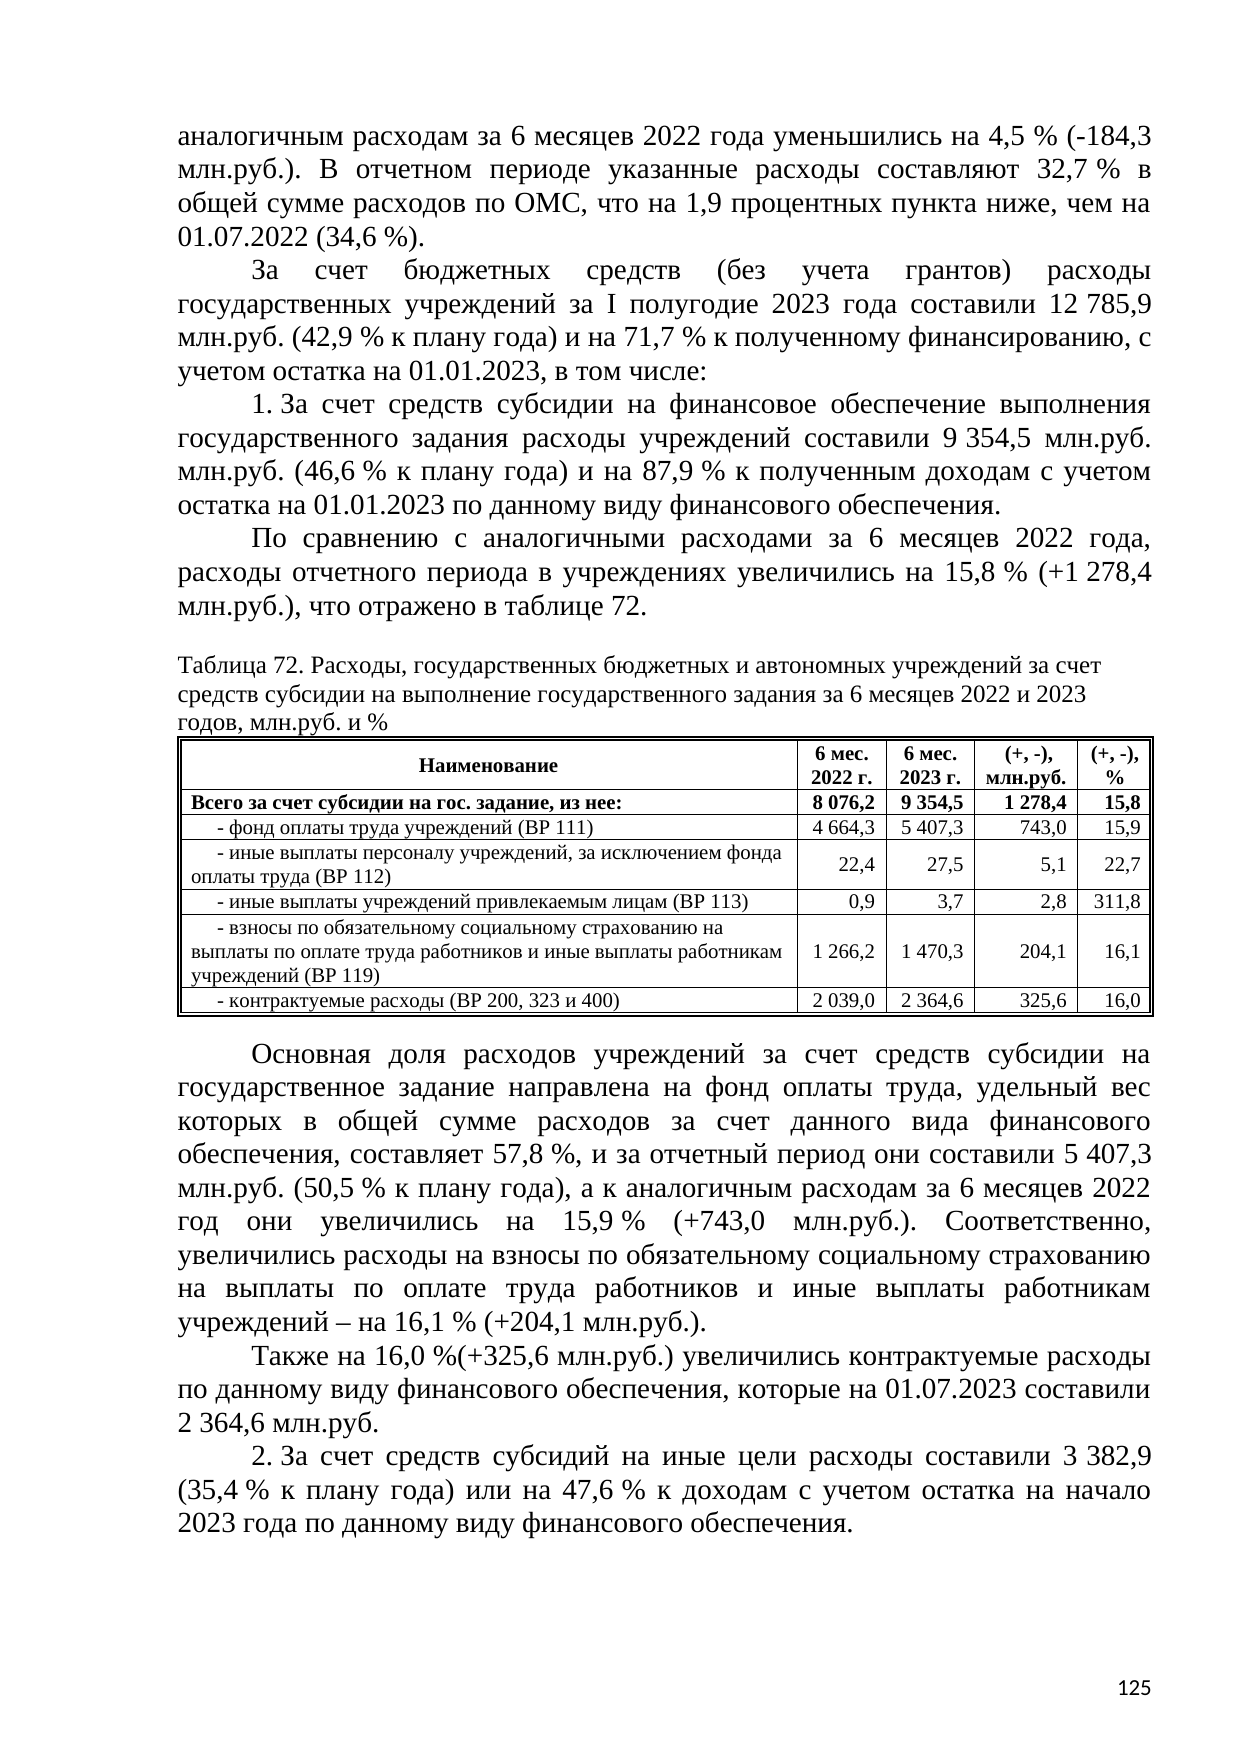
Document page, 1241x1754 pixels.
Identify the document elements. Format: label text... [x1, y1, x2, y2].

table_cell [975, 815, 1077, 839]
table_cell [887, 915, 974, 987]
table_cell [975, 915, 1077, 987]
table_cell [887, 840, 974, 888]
text По сравнению с аналогичными расходами за 6 месяцев 2022 года, расходы отчетного периода в учреждениях увеличились на 15,8 % (+1 278,4 млн.руб.), что отражено в таблице 72. [177, 521, 1152, 621]
text 1. За счет средств субсидии на финансовое обеспечение выполнения государственного задания расходы учреждений составили 9 354,5 млн.руб. млн.руб. (46,6 % к плану года) и на 87,9 % к полученным доходам с учетом остатка на 01.01.2023 по данному виду финансового обеспечения. [177, 386, 1152, 521]
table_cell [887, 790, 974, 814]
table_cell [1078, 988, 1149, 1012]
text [177, 118, 1152, 252]
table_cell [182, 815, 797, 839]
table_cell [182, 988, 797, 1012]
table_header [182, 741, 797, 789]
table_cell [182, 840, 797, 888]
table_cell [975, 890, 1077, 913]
text Таблица 72. Расходы, государственных бюджетных и автономных учреждений за счет средств субсидии на выполнение государственного задания за 6 месяцев 2022 и 2023 годов, млн.руб. и % [177, 650, 1152, 736]
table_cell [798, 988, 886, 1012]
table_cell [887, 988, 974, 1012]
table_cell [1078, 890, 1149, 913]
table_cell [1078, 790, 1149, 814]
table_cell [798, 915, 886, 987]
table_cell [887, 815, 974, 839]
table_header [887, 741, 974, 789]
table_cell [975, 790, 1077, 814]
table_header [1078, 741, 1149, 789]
text За счет бюджетных средств (без учета грантов) расходы государственных учреждений за I полугодие 2023 года составили 12 785,9 млн.руб. (42,9 % к плану года) и на 71,7 % к полученному финансированию, с учетом остатка на 01.01.2023, в том числе: [177, 252, 1152, 386]
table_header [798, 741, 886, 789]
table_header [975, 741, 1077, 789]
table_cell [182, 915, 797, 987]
text Основная доля расходов учреждений за счет средств субсидии на государственное задание направлена на фонд оплаты труда, удельный вес которых в общей сумме расходов за счет данного вида финансового обеспечения, составляет 57,8 %, и за отчетный период они составили 5 407,3 млн.руб. (50,5 % к плану года), а к аналогичным расходам за 6 месяцев 2022 год они увеличились на 15,9 % (+743,0 млн.руб.). Соответственно, увеличились расходы на взносы по обязательному социальному страхованию на выплаты по оплате труда работников и иные выплаты работникам учреждений – на 16,1 % (+204,1 млн.руб.). [177, 1036, 1152, 1338]
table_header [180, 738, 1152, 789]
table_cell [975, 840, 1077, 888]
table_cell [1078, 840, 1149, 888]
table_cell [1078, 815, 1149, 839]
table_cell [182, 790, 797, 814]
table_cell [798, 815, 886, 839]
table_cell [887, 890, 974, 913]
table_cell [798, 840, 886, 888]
text Также на 16,0 %(+325,6 млн.руб.) увеличились контрактуемые расходы по данному виду финансового обеспечения, которые на 01.07.2023 составили 2 364,6 млн.руб. [177, 1338, 1152, 1438]
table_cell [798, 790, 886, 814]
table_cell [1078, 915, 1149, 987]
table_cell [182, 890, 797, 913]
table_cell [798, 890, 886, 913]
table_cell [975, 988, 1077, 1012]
text 2. За счет средств субсидий на иные цели расходы составили 3 382,9 (35,4 % к плану года) или на 47,6 % к доходам с учетом остатка на начало 2023 года по данному виду финансового обеспечения. [177, 1438, 1152, 1539]
